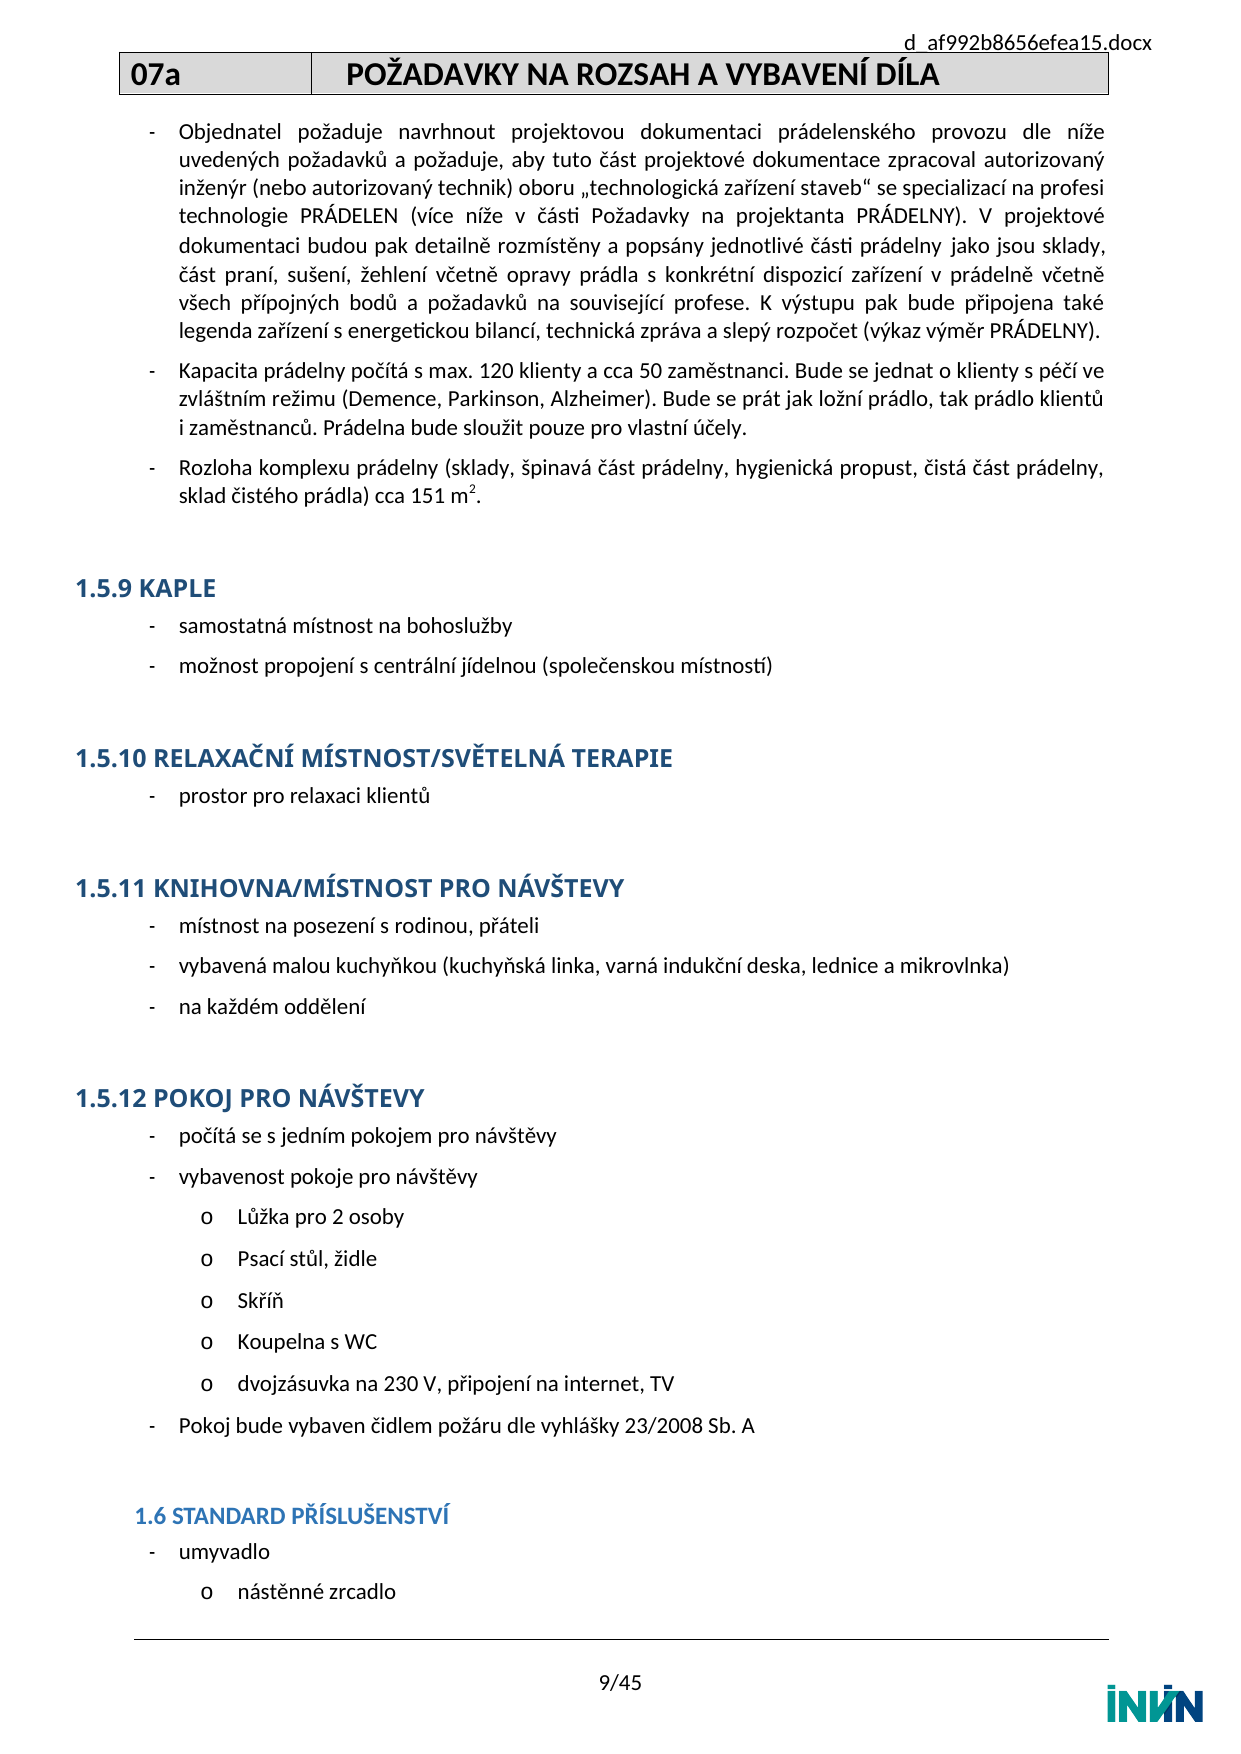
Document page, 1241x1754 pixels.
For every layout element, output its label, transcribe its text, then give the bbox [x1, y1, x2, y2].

list možnost propojení s centrální jídelnou (společenskou místností) [149, 651, 1106, 679]
list umyvadlo [149, 1537, 1106, 1565]
list dvojzásuvka na 230 V, připojení na internet, TV [200, 1369, 1106, 1398]
list Objednatel požaduje navrhnout projektovou dokumentaci prádelenského provozu dle níže uvedených požadavků a požaduje, aby tuto část projektové dokumentace zpracoval autorizovaný inženýr (nebo autorizovaný technik) oboru „technologická zařízení staveb“ se specializací na profesi technologie PRÁDELEN (více níže v části Požadavky na projektanta PRÁDELNY). V projektové dokumentaci budou pak detailně rozmístěny a popsány jednotlivé části prádelny jako jsou sklady, část praní, sušení, žehlení včetně opravy prádla s konkrétní dispozicí zařízení v prádelně včetně všech přípojných bodů a požadavků na související profese. K výstupu pak bude připojena také legenda zařízení s energetickou bilancí, technická zpráva a slepý rozpočet (výkaz výměr PRÁDELNY). [149, 117, 1106, 344]
subtitle 1.5.10 RELAXAČNÍ MÍSTNOST/SVĚTELNÁ TERAPIE [75, 741, 1165, 775]
subtitle 1.6 STANDARD PŘÍSLUŠENSTVÍ [134, 1500, 1165, 1531]
list Rozloha komplexu prádelny (sklady, špinavá část prádelny, hygienická propust, čistá část prádelny, sklad čistého prádla) cca 151 m2. [149, 453, 1106, 509]
list prostor pro relaxaci klientů [149, 781, 1106, 809]
subtitle 1.5.11 KNIHOVNA/MÍSTNOST PRO NÁVŠTEVY [75, 870, 1165, 904]
list vybavená malou kuchyňkou (kuchyňská linka, varná indukční deska, lednice a mikrovlnka) [149, 951, 1106, 979]
list Lůžka pro 2 osoby [200, 1202, 1106, 1232]
list samostatná místnost na bohoslužby [149, 611, 1106, 639]
list nástěnné zrcadlo [200, 1577, 1106, 1607]
picture [1107, 1684, 1203, 1722]
list místnost na posezení s rodinou, přáteli [149, 911, 1106, 939]
list Pokoj bude vybaven čidlem požáru dle vyhlášky 23/2008 Sb. A [149, 1411, 1106, 1439]
list vybavenost pokoje pro návštěvy [149, 1162, 1106, 1190]
list na každém oddělení [149, 992, 1106, 1020]
list Koupelna s WC [200, 1327, 1106, 1357]
subtitle 1.5.12 POKOJ PRO NÁVŠTEVY [75, 1081, 1165, 1115]
list Psací stůl, židle [200, 1244, 1106, 1273]
list Skříň [200, 1286, 1106, 1315]
list Kapacita prádelny počítá s max. 120 klienty a cca 50 zaměstnanci. Bude se jednat o klienty s péčí ve zvláštním režimu (Demence, Parkinson, Alzheimer). Bude se prát jak ložní prádlo, tak prádlo klientů i zaměstnanců. Prádelna bude sloužit pouze pro vlastní účely. [149, 357, 1106, 441]
list počítá se s jedním pokojem pro návštěvy [149, 1121, 1106, 1149]
subtitle 1.5.9 KAPLE [75, 571, 1165, 604]
